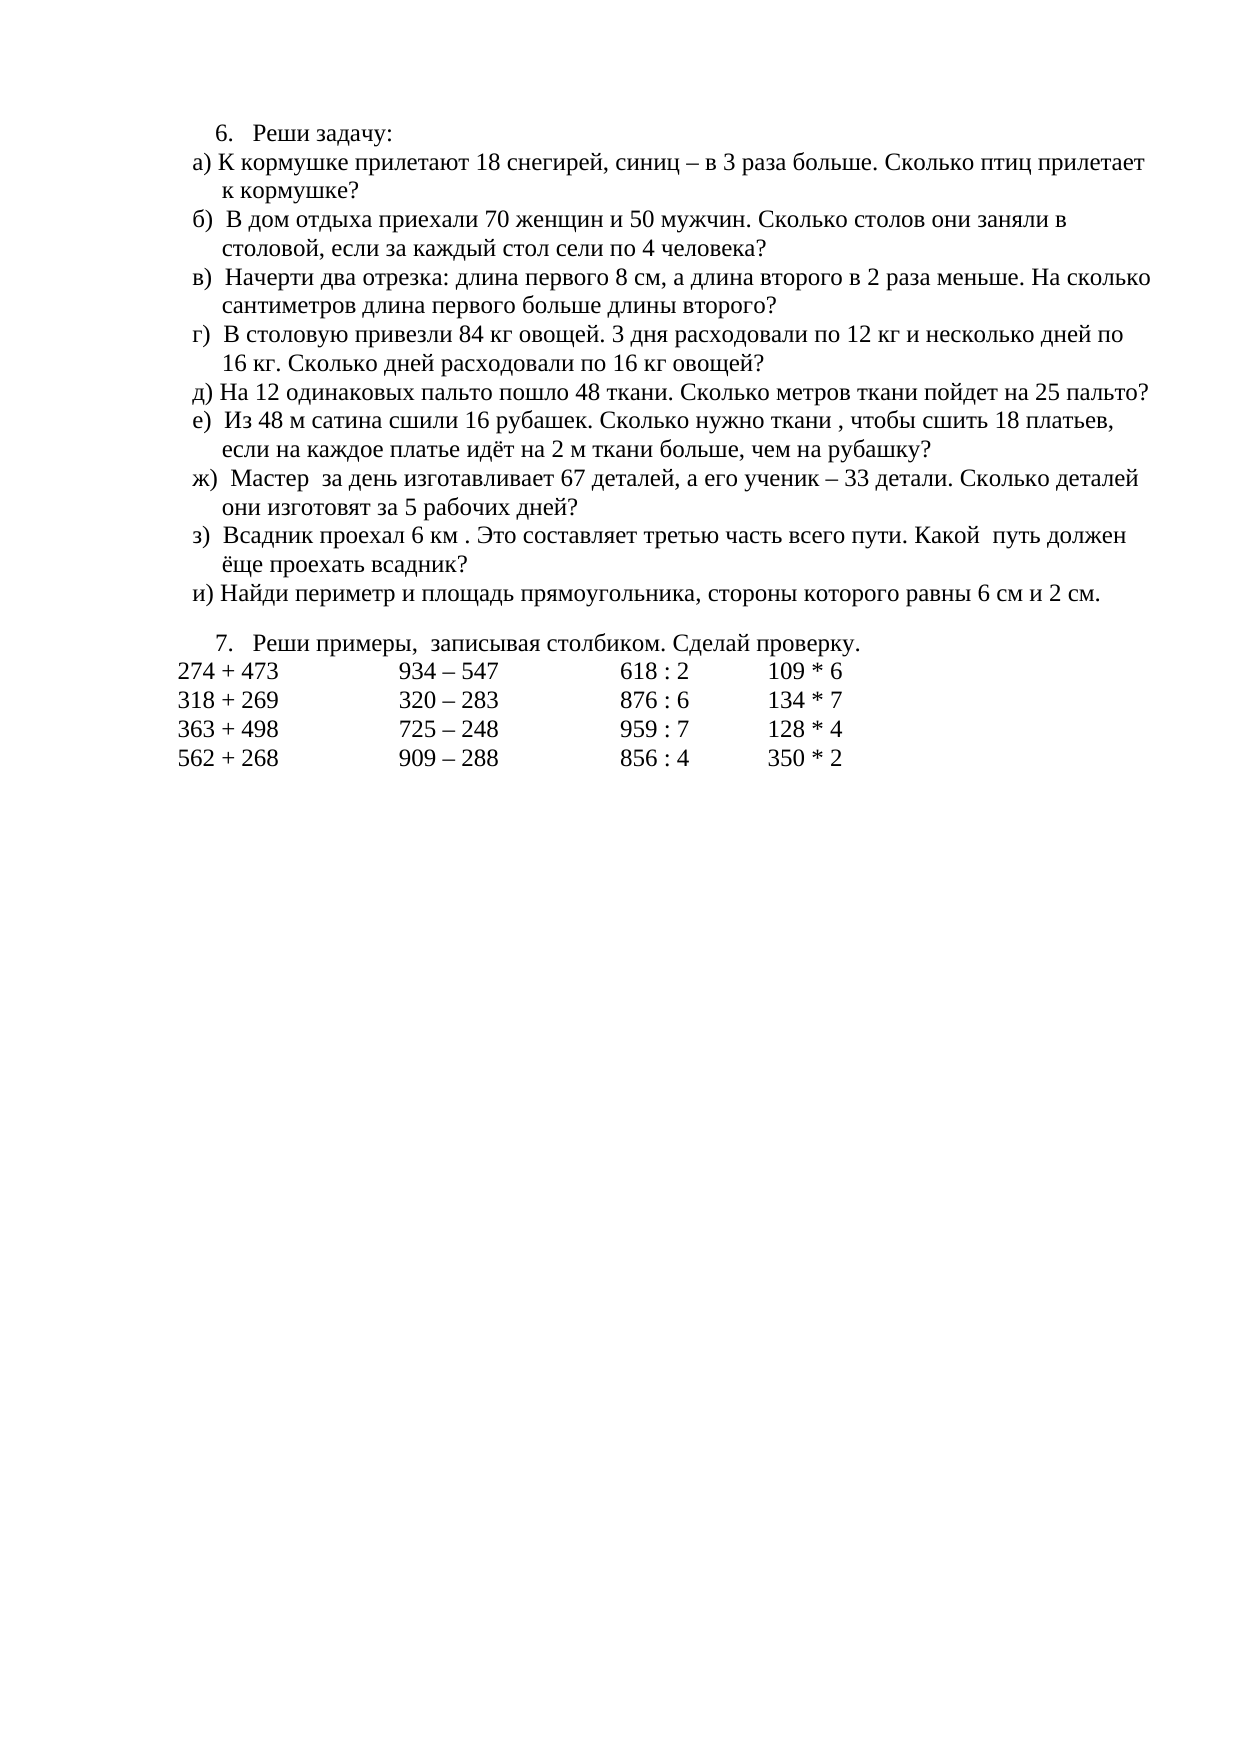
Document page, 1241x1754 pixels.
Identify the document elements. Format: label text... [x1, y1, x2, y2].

list б) В дом отдыха приехали 70 женщин и 50 мужчин. Сколько столов они заняли в столовой, если за каждый стол сели по 4 человека? [192, 204, 1152, 262]
list Реши задачу: [215, 118, 1152, 147]
list ж) Мастер за день изготавливает 67 деталей, а его ученик – 33 детали. Сколько деталей они изготовят за 5 рабочих дней? [192, 463, 1152, 521]
list а) К кормушке прилетают 18 снегирей, синиц – в 3 раза больше. Сколько птиц прилетает к кормушке? [192, 147, 1152, 204]
list д) На 12 одинаковых пальто пошло 48 ткани. Сколько метров ткани пойдет на 25 пальто? [192, 377, 1152, 406]
list г) В столовую привезли 84 кг овощей. 3 дня расходовали по 12 кг и несколько дней по 16 кг. Сколько дней расходовали по 16 кг овощей? [192, 319, 1152, 377]
list в) Начерти два отрезка: длина первого 8 см, а длина второго в 2 раза меньше. На сколько сантиметров длина первого больше длины второго? [192, 262, 1152, 319]
list и) Найди периметр и площадь прямоугольника, стороны которого равны 6 см и 2 см. [192, 578, 1152, 607]
list Реши примеры, записывая столбиком. Сделай проверку. [215, 628, 1152, 656]
list е) Из 48 м сатина сшили 16 рубашек. Сколько нужно ткани , чтобы сшить 18 платьев, если на каждое платье идёт на 2 м ткани больше, чем на рубашку? [192, 406, 1152, 463]
list 318 + 269 320 – 283 876 : 6 134 * 7 [177, 685, 1152, 714]
list з) Всадник проехал 6 км . Это составляет третью часть всего пути. Какой путь должен ёще проехать всадник? [192, 521, 1152, 578]
list 562 + 268 909 – 288 856 : 4 350 * 2 [177, 743, 1152, 771]
list 363 + 498 725 – 248 959 : 7 128 * 4 [177, 714, 1152, 743]
list 274 + 473 934 – 547 618 : 2 109 * 6 [177, 656, 1152, 685]
